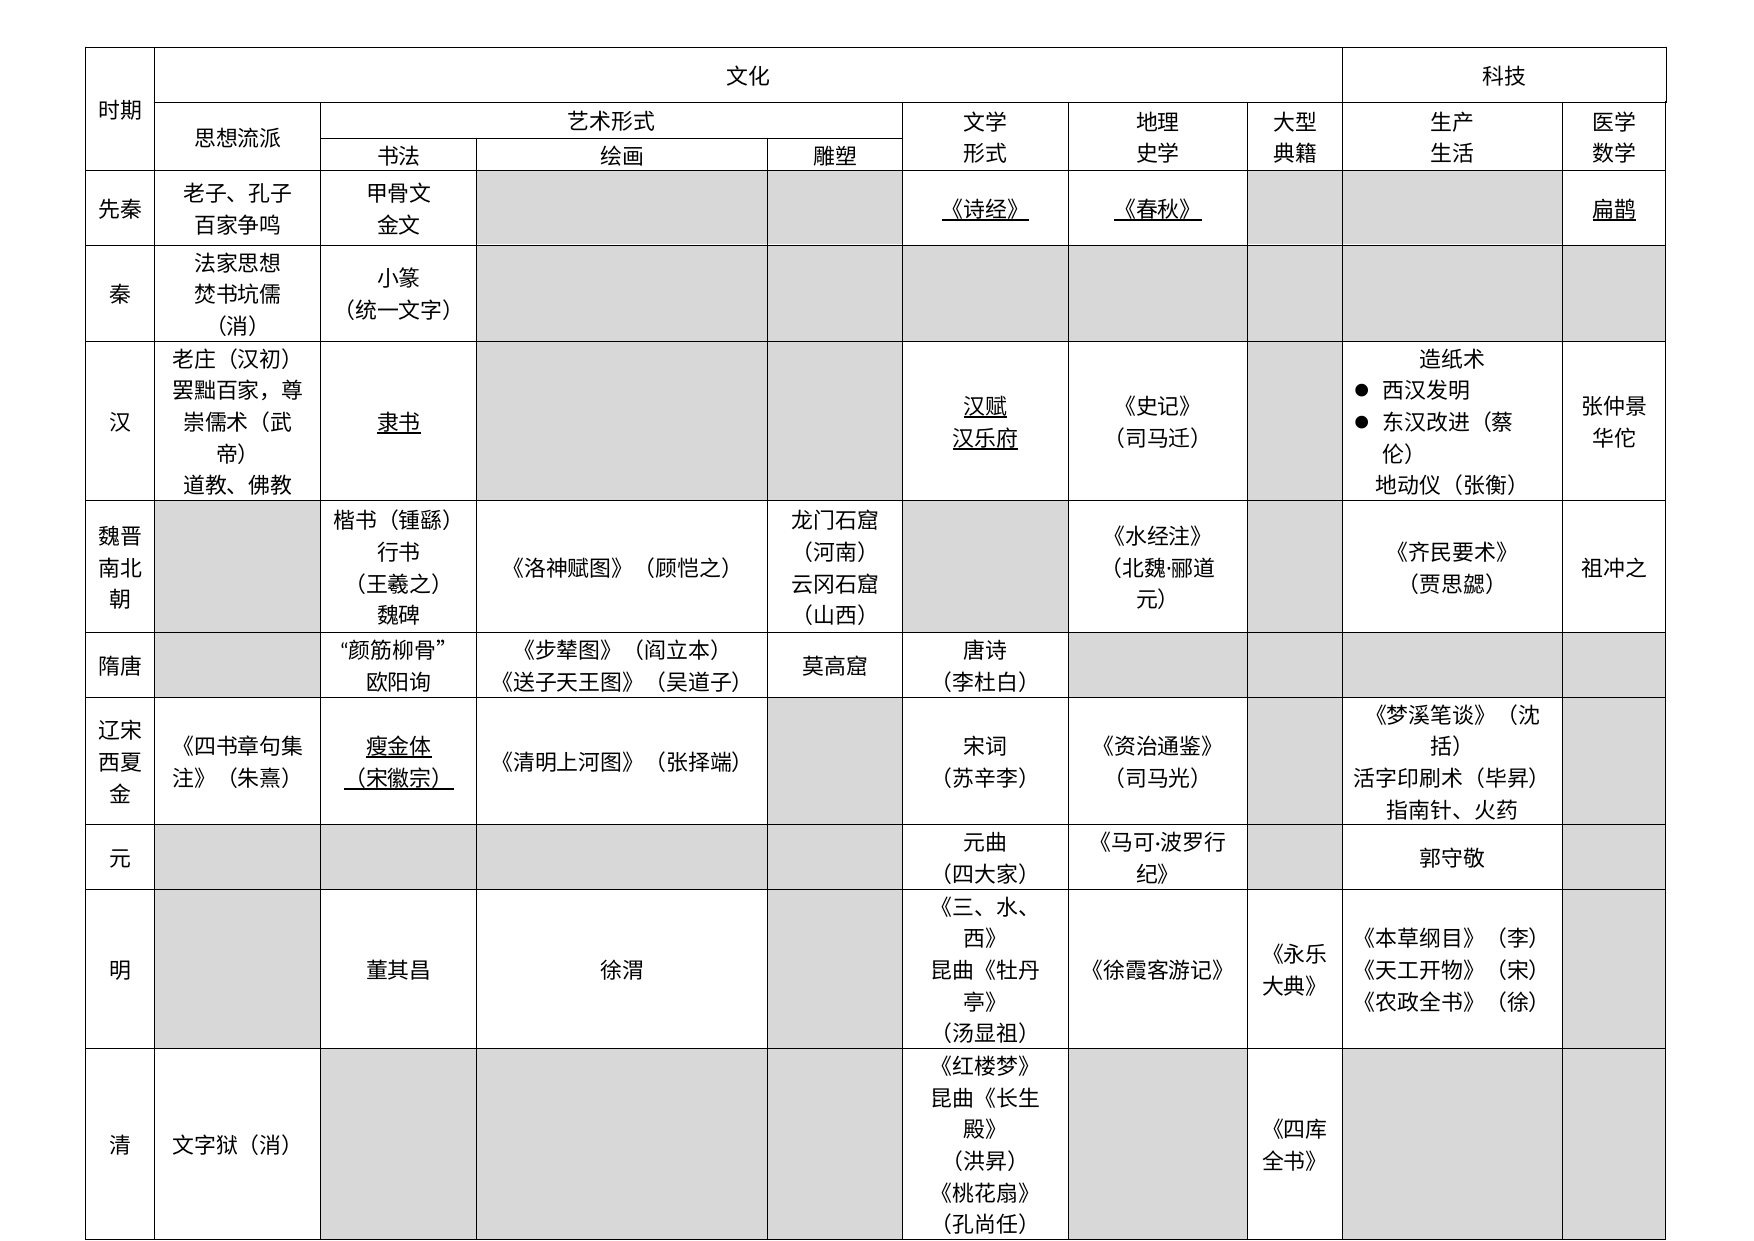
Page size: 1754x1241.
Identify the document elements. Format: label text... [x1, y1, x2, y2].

table_cell [1343, 1049, 1562, 1239]
table_cell [768, 171, 902, 244]
table_cell 《清明上河图》（张择端） [477, 698, 767, 824]
table_cell 瘦金体 （宋徽宗） [321, 698, 476, 824]
table_cell [477, 825, 767, 889]
table_cell 元 [86, 825, 154, 889]
table_cell [1248, 633, 1342, 697]
table_cell [1563, 1049, 1665, 1239]
table_cell 清 [86, 1049, 154, 1239]
table_cell [1248, 246, 1342, 341]
table_cell 《诗经》 [903, 171, 1068, 244]
table_cell 老子、孔子 百家争鸣 [155, 171, 320, 244]
table_cell [155, 890, 320, 1048]
table_cell [321, 1049, 476, 1239]
table_cell 辽宋 西夏金 [86, 698, 154, 824]
table_cell [1069, 1049, 1247, 1239]
table_cell [768, 825, 902, 889]
table_cell 法家思想 焚书坑儒（消） [155, 246, 320, 341]
table_cell [1069, 246, 1247, 341]
table_cell [1248, 825, 1342, 889]
table_cell [1248, 171, 1342, 244]
table_cell [768, 1049, 902, 1239]
table_cell [1248, 342, 1342, 500]
table_cell [1069, 633, 1247, 697]
table_cell 思想流派 [155, 103, 320, 170]
table_cell [477, 1049, 767, 1239]
table_cell 《春秋》 [1069, 171, 1247, 244]
table_header 时期 [86, 48, 154, 170]
table_cell 《梦溪笔谈》（沈括） 活字印刷术（毕昇） 指南针、火药 [1343, 698, 1562, 824]
table_cell [155, 501, 320, 632]
table_cell 《徐霞客游记》 [1069, 890, 1247, 1048]
table_cell 《四库全书》 [1248, 1049, 1342, 1239]
table_cell 《资治通鉴》 （司马光） [1069, 698, 1247, 824]
table_cell 书法 [321, 139, 476, 170]
table_cell [768, 698, 902, 824]
table_cell [321, 825, 476, 889]
table_cell 造纸术 西汉发明 东汉改进（蔡伦） 地动仪（张衡） [1343, 342, 1562, 500]
table_cell [1563, 825, 1665, 889]
table_cell [1563, 698, 1665, 824]
table_cell 元曲 （四大家） [903, 825, 1068, 889]
table_cell 绘画 [477, 139, 767, 170]
table_cell [903, 501, 1068, 632]
table_cell 魏晋 南北朝 [86, 501, 154, 632]
table_cell [1343, 633, 1562, 697]
table_cell [1343, 246, 1562, 341]
table_cell [768, 890, 902, 1048]
table_cell 扁鹊 [1563, 171, 1665, 244]
table_cell [1343, 171, 1562, 244]
table_cell [1563, 246, 1665, 341]
table_cell “颜筋柳骨” 欧阳询 [321, 633, 476, 697]
table_cell [903, 246, 1068, 341]
table_cell 小篆 （统一文字） [321, 246, 476, 341]
table_cell 《三、水、西》 昆曲《牡丹亭》 （汤显祖） [903, 890, 1068, 1048]
table_cell [477, 246, 767, 341]
table_cell 莫高窟 [768, 633, 902, 697]
table_cell 宋词 （苏辛李） [903, 698, 1068, 824]
table_cell 《史记》 （司马迁） [1069, 342, 1247, 500]
table_cell 秦 [86, 246, 154, 341]
table_cell 艺术形式 [321, 103, 902, 138]
table_cell 《齐民要术》 （贾思勰） [1343, 501, 1562, 632]
table_cell 生产 生活 [1343, 103, 1562, 170]
table_cell [768, 342, 902, 500]
table_cell [1248, 501, 1342, 632]
table_cell 《本草纲目》（李） 《天工开物》（宋） 《农政全书》（徐） [1343, 890, 1562, 1048]
table_cell [155, 825, 320, 889]
table_cell 《马可·波罗行纪》 [1069, 825, 1247, 889]
table_cell 雕塑 [768, 139, 902, 170]
table_cell 《红楼梦》 昆曲《长生殿》 （洪昇） 《桃花扇》 （孔尚任） [903, 1049, 1068, 1239]
table_cell 《洛神赋图》（顾恺之） [477, 501, 767, 632]
table_cell 唐诗 （李杜白） [903, 633, 1068, 697]
table_cell 汉 [86, 342, 154, 500]
table_cell 汉赋 汉乐府 [903, 342, 1068, 500]
table_cell 文学 形式 [903, 103, 1068, 170]
table_cell 徐渭 [477, 890, 767, 1048]
table_cell [768, 246, 902, 341]
table_header 科技 [1343, 48, 1666, 102]
table_header 文化 [155, 48, 1342, 102]
table_cell 医学 数学 [1563, 103, 1665, 170]
table_cell 《水经注》 （北魏·郦道元） [1069, 501, 1247, 632]
table_cell 《永乐大典》 [1248, 890, 1342, 1048]
table_cell [155, 633, 320, 697]
table_cell [1563, 633, 1665, 697]
table_cell 甲骨文 金文 [321, 171, 476, 244]
table_cell [1248, 698, 1342, 824]
table_cell 祖冲之 [1563, 501, 1665, 632]
table_cell [477, 342, 767, 500]
table_cell [477, 171, 767, 244]
table_cell 隶书 [321, 342, 476, 500]
table_cell 龙门石窟 （河南） 云冈石窟 （山西） [768, 501, 902, 632]
table_cell 隋唐 [86, 633, 154, 697]
table_cell 《四书章句集注》（朱熹） [155, 698, 320, 824]
table_cell 老庄（汉初） 罢黜百家，尊崇儒术（武帝） 道教、佛教 [155, 342, 320, 500]
table_cell [1563, 890, 1665, 1048]
table_cell 先秦 [86, 171, 154, 244]
table_cell 楷书（锺繇） 行书 （王羲之） 魏碑 [321, 501, 476, 632]
table_cell 大型 典籍 [1248, 103, 1342, 170]
table_cell 地理 史学 [1069, 103, 1247, 170]
table_cell 董其昌 [321, 890, 476, 1048]
table_cell 《步辇图》（阎立本） 《送子天王图》（吴道子） [477, 633, 767, 697]
table_cell 郭守敬 [1343, 825, 1562, 889]
table_cell 文字狱（消） [155, 1049, 320, 1239]
table_cell 张仲景 华佗 [1563, 342, 1665, 500]
table_cell 明 [86, 890, 154, 1048]
